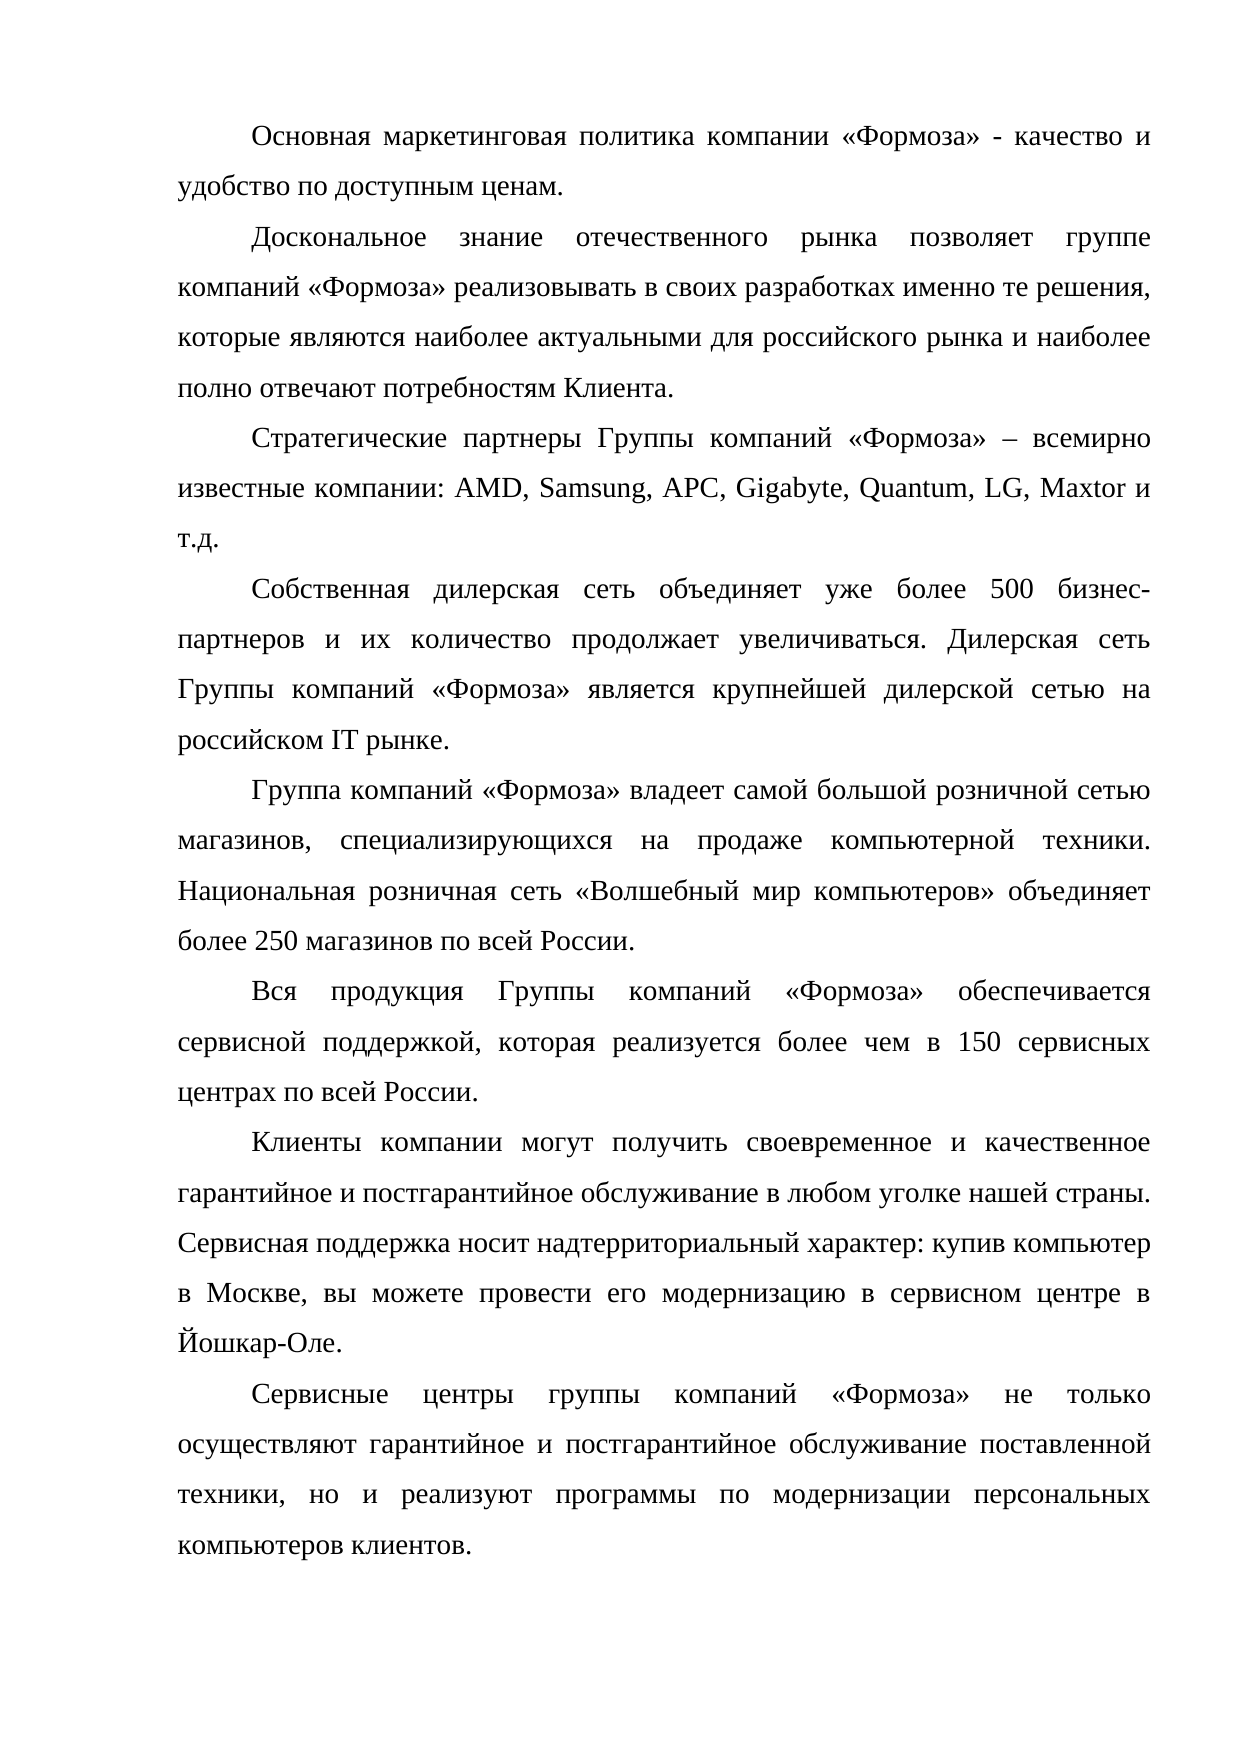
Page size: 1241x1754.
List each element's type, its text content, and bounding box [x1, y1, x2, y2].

text Доскональное знание отечественного рынка позволяет группе компаний «Формоза» реализовывать в своих разработках именно те решения, которые являются наиболее актуальными для российского рынка и наиболее полно отвечают потребностям Клиента. [177, 219, 1152, 403]
text Стратегические партнеры Группы компаний «Формоза» – всемирно известные компании: AMD, Samsung, APC, Gigabyte, Quantum, LG, Maxtor и т.д. [177, 420, 1152, 554]
text Сервисные центры группы компаний «Формоза» не только осуществляют гарантийное и постгарантийное обслуживание поставленной техники, но и реализуют программы по модернизации персональных компьютеров клиентов. [177, 1376, 1152, 1560]
text Собственная дилерская сеть объединяет уже более 500 бизнес-партнеров и их количество продолжает увеличиваться. Дилерская сеть Группы компаний «Формоза» является крупнейшей дилерской сетью на российском IT рынке. [177, 571, 1152, 755]
text Вся продукция Группы компаний «Формоза» обеспечивается сервисной поддержкой, которая реализуется более чем в 150 сервисных центрах по всей России. [177, 973, 1152, 1108]
text Основная маркетинговая политика компании «Формоза» - качество и удобство по доступным ценам. [177, 118, 1152, 202]
text Группа компаний «Формоза» владеет самой большой розничной сетью магазинов, специализирующихся на продаже компьютерной техники. Национальная розничная сеть «Волшебный мир компьютеров» объединяет более 250 магазинов по всей России. [177, 772, 1152, 957]
text Клиенты компании могут получить своевременное и качественное гарантийное и постгарантийное обслуживание в любом уголке нашей страны. Сервисная поддержка носит надтерриториальный характер: купив компьютер в Москве, вы можете провести его модернизацию в сервисном центре в Йошкар-Оле. [177, 1124, 1152, 1359]
